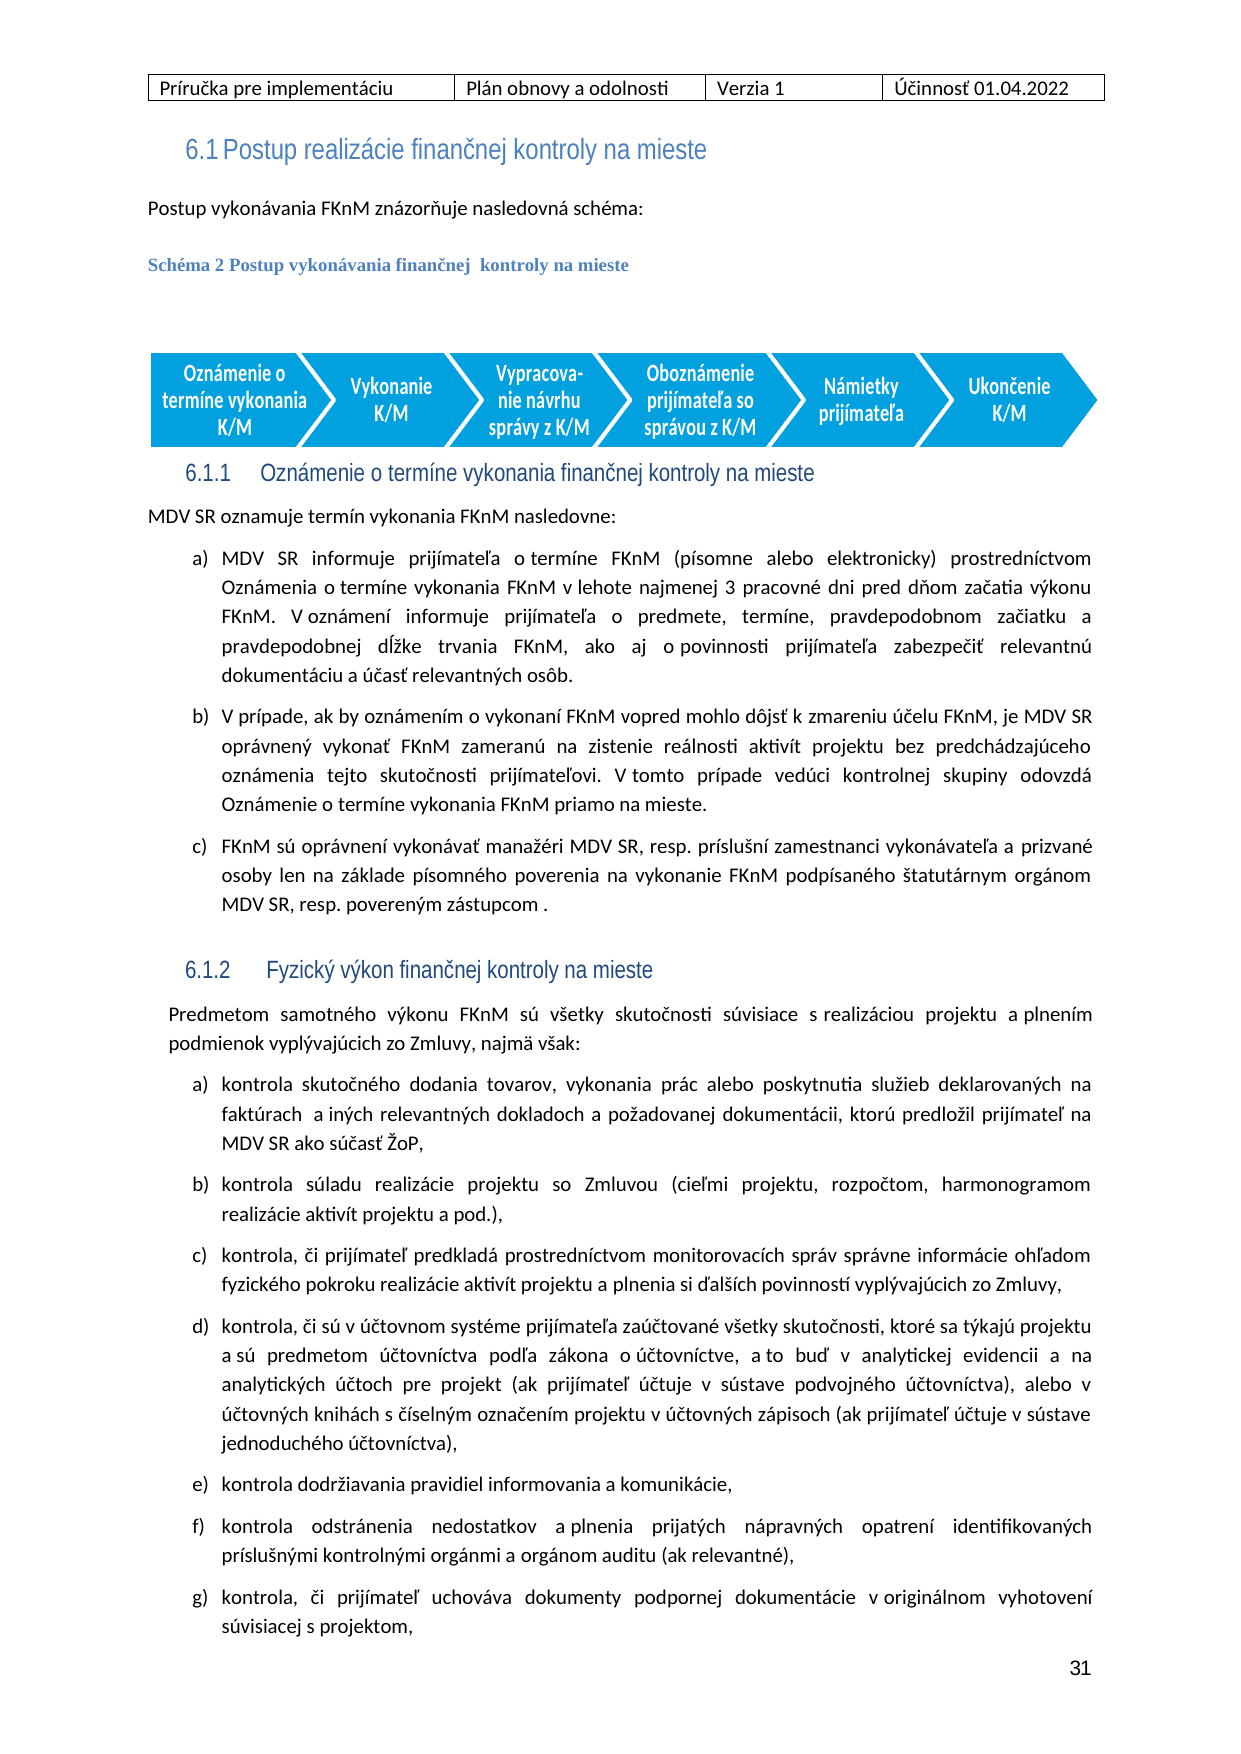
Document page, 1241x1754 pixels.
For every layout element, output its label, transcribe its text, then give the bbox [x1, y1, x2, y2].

list kontrola, či sú v účtovnom systéme prijímateľa zaúčtované všetky skutočnosti, ktoré sa týkajú projektu a sú predmetom účtovníctva podľa zákona o účtovníctve, a to buď v analytickej evidencii a na analytických účtoch pre projekt (ak prijímateľ účtuje v sústave podvojného účtovníctva), alebo v účtovných knihách s číselným označením projektu v účtovných zápisoch (ak prijímateľ účtuje v sústave jednoduchého účtovníctva), [192, 1313, 1093, 1455]
list FKnM sú oprávnení vykonávať manažéri MDV SR, resp. príslušní zamestnanci vykonávateľa a prizvané osoby len na základe písomného poverenia na vykonanie FKnM podpísaného štatutárnym orgánom MDV SR, resp. povereným zástupcom . [192, 833, 1093, 917]
text MDV SR oznamuje termín vykonania FKnM nasledovne: [148, 504, 1093, 529]
subtitle Oznámenie o termíne vykonania finančnej kontroly na mieste [185, 458, 1093, 487]
text Schéma 2 Postup vykonávania finančnej kontroly na mieste [148, 253, 1093, 275]
list kontrola, či prijímateľ uchováva dokumenty podpornej dokumentácie v originálnom vyhotovení súvisiacej s projektom, [192, 1584, 1093, 1639]
text Postup vykonávania FKnM znázorňuje nasledovná schéma: [148, 195, 1093, 221]
list kontrola skutočného dodania tovarov, vykonania prác alebo poskytnutia služieb deklarovaných na faktúrach a iných relevantných dokladoch a požadovanej dokumentácii, ktorú predložil prijímateľ na MDV SR ako súčasť ŽoP, [192, 1072, 1093, 1155]
text Predmetom samotného výkonu FKnM sú všetky skutočnosti súvisiace s realizáciou projektu a plnením podmienok vyplývajúcich zo Zmluvy, najmä však: [168, 1001, 1093, 1055]
list V prípade, ak by oznámením o vykonaní FKnM vopred mohlo dôjsť k zmareniu účelu FKnM, je MDV SR oprávnený vykonať FKnM zameranú na zistenie reálnosti aktivít projektu bez predchádzajúceho oznámenia tejto skutočnosti prijímateľovi. V tomto prípade vedúci kontrolnej skupiny odovzdá Oznámenie o termíne vykonania FKnM priamo na mieste. [192, 704, 1093, 817]
list kontrola, či prijímateľ predkladá prostredníctvom monitorovacích správ správne informácie ohľadom fyzického pokroku realizácie aktivít projektu a plnenia si ďalších povinností vyplývajúcich zo Zmluvy, [192, 1242, 1093, 1297]
list kontrola dodržiavania pravidiel informovania a komunikácie, [192, 1472, 1093, 1497]
subtitle Postup realizácie finančnej kontroly na mieste [185, 132, 1093, 165]
list kontrola súladu realizácie projektu so Zmluvou (cieľmi projektu, rozpočtom, harmonogramom realizácie aktivít projektu a pod.), [192, 1172, 1093, 1226]
list kontrola odstránenia nedostatkov a plnenia prijatých nápravných opatrení identifikovaných príslušnými kontrolnými orgánmi a orgánom auditu (ak relevantné), [192, 1513, 1093, 1568]
subtitle Fyzický výkon finančnej kontroly na mieste [185, 955, 1093, 984]
list MDV SR informuje prijímateľa o termíne FKnM (písomne alebo elektronicky) prostredníctvom Oznámenia o termíne vykonania FKnM v lehote najmenej 3 pracovné dni pred dňom začatia výkonu FKnM. V oznámení informuje prijímateľa o predmete, termíne, pravdepodobnom začiatku a pravdepodobnej dĺžke trvania FKnM, ako aj o povinnosti prijímateľa zabezpečiť relevantnú dokumentáciu a účasť relevantných osôb. [192, 545, 1093, 687]
